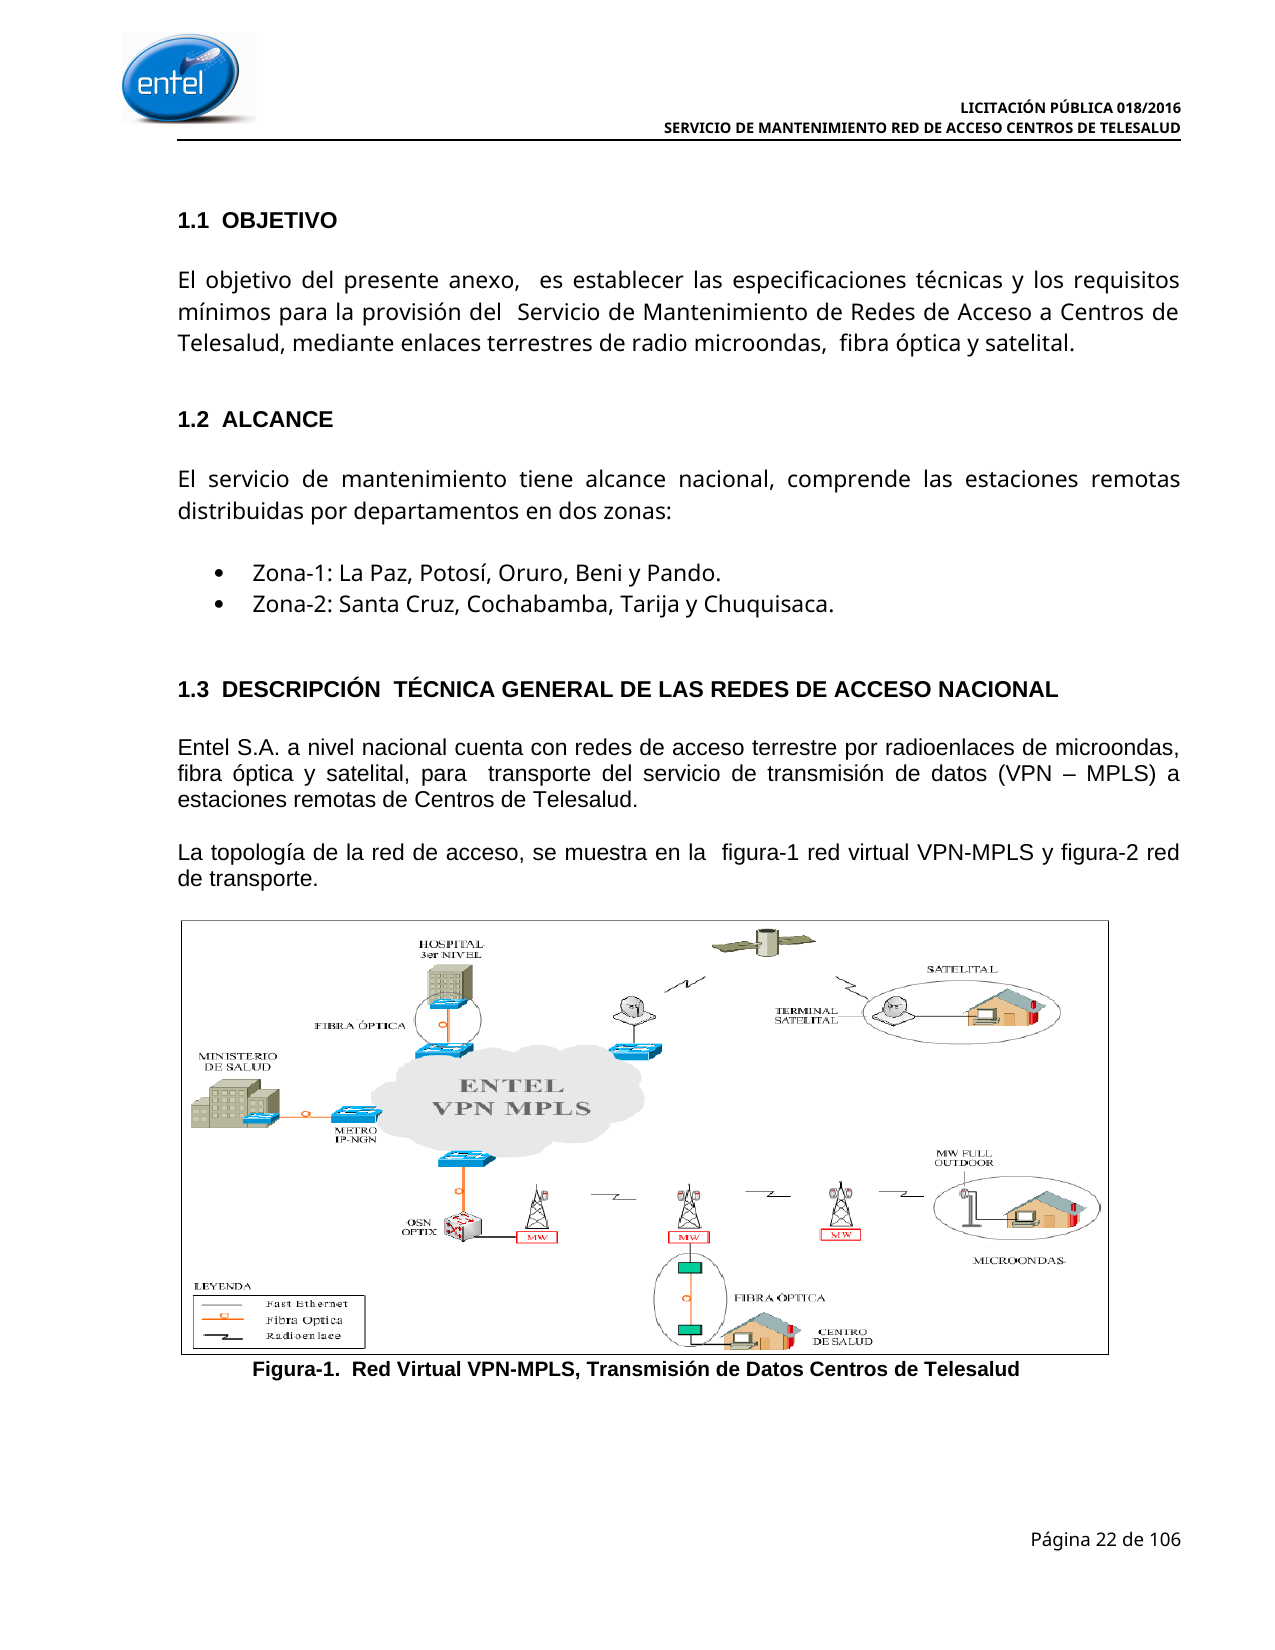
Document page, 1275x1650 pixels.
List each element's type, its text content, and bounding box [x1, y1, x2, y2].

picture [121, 32, 257, 124]
list DESCRIPCIÓN TÉCNICA gENERAL DE LAS REDES DE ACCESO NACIONAL [177, 676, 1181, 702]
text El objetivo del presente anexo, es establecer las especificaciones técnicas y los requisitos mínimos para la provisión del Servicio de Mantenimiento de Redes de Acceso a Centros de Telesalud, mediante enlaces terrestres de radio microondas, fibra óptica y satelital. [177, 264, 1181, 358]
text La topología de la red de acceso, se muestra en la figura-1 red virtual VPN-MPLS y figura-2 red de transporte. [177, 839, 1181, 892]
list Zona-1: La Paz, Potosí, Oruro, Beni y Pando. [215, 557, 1181, 588]
list Zona-2: Santa Cruz, Cochabamba, Tarija y Chuquisaca. [215, 588, 1181, 620]
list Alcance [177, 406, 1181, 432]
list OBJETIVO [177, 207, 1181, 233]
text Figura-1. Red Virtual VPN-MPLS, Transmisión de Datos Centros de Telesalud [177, 1357, 1181, 1381]
picture [177, 918, 1114, 1357]
text Entel S.A. a nivel nacional cuenta con redes de acceso terrestre por radioenlaces de microondas, fibra óptica y satelital, para transporte del servicio de transmisión de datos (VPN – MPLS) a estaciones remotas de Centros de Telesalud. [177, 733, 1181, 813]
text El servicio de mantenimiento tiene alcance nacional, comprende las estaciones remotas distribuidas por departamentos en dos zonas: [177, 463, 1181, 526]
